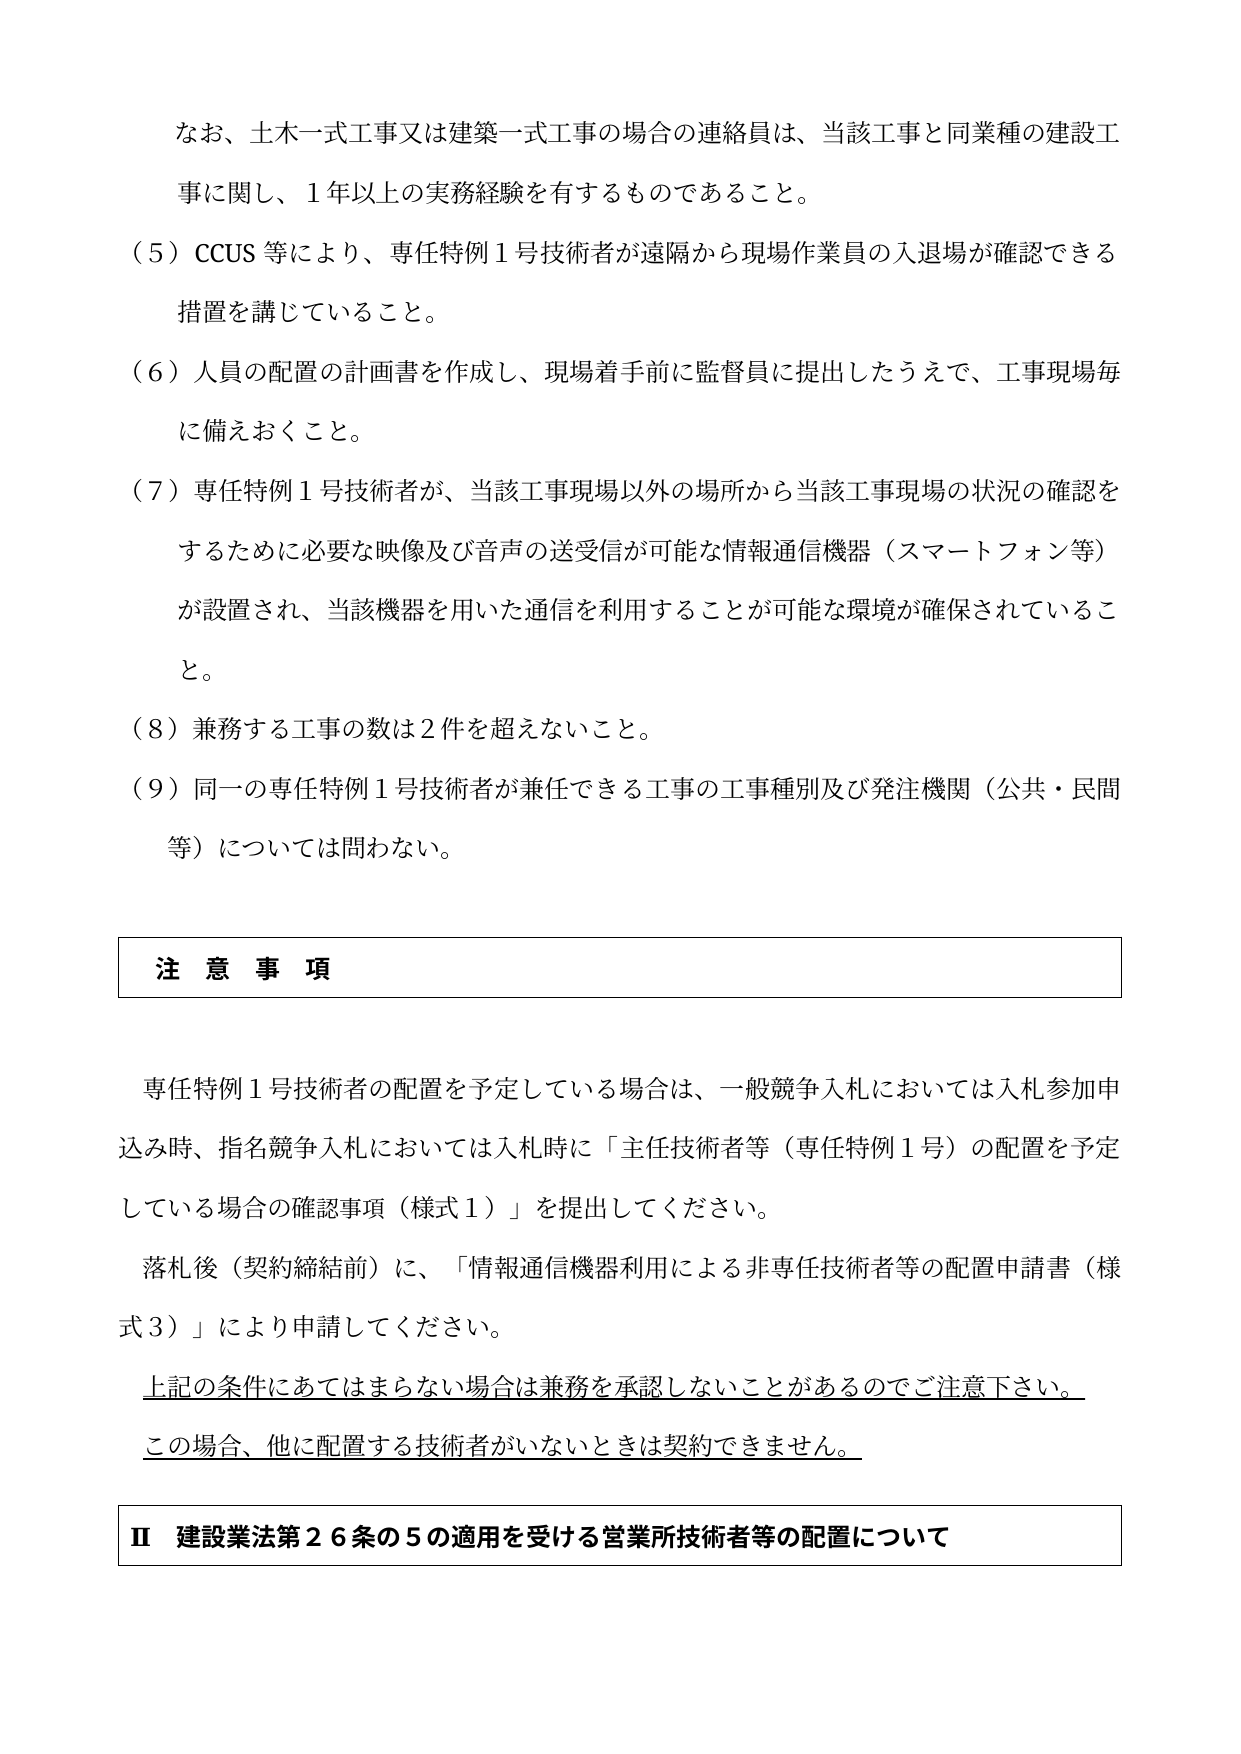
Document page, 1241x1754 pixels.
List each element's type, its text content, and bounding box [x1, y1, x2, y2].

text （９）同一の専任特例１号技術者が兼任できる工事の工事種別及び発注機関（公共・民間等）については問わない。 [118, 758, 1122, 877]
text （５）CCUS 等により、専任特例１号技術者が遠隔から現場作業員の入退場が確認できる措置を講じていること。 [118, 222, 1122, 341]
text 専任特例１号技術者の配置を予定している場合は、一般競争入札においては入札参加申込み時、指名競争入札においては入札時に「主任技術者等（専任特例１号）の配置を予定している場合の確認事項（様式１）」を提出してください。 [118, 1058, 1122, 1237]
text （８）兼務する工事の数は２件を超えないこと。 [118, 698, 1122, 758]
text なお、土木一式工事又は建築一式工事の場合の連絡員は、当該工事と同業種の建設工事に関し、１年以上の実務経験を有するものであること。 [174, 102, 1122, 222]
text 落札後（契約締結前）に、「情報通信機器利用による非専任技術者等の配置申請書（様式３）」により申請してください。 [118, 1237, 1122, 1356]
table_header 注 意 事 項 [119, 938, 1121, 997]
text この場合、他に配置する技術者がいないときは契約できません。 [118, 1415, 1122, 1475]
text （７）専任特例１号技術者が、当該工事現場以外の場所から当該工事現場の状況の確認をするために必要な映像及び音声の送受信が可能な情報通信機器（スマートフォン等）が設置され、当該機器を用いた通信を利用することが可能な環境が確保されていること。 [118, 460, 1122, 698]
text （６）人員の配置の計画書を作成し、現場着手前に監督員に提出したうえで、工事現場毎に備えおくこと。 [118, 341, 1122, 460]
text 上記の条件にあてはまらない場合は兼務を承認しないことがあるのでご注意下さい。 [118, 1356, 1122, 1415]
table_header Ⅱ 建設業法第２６条の５の適用を受ける営業所技術者等の配置について [119, 1506, 1121, 1565]
